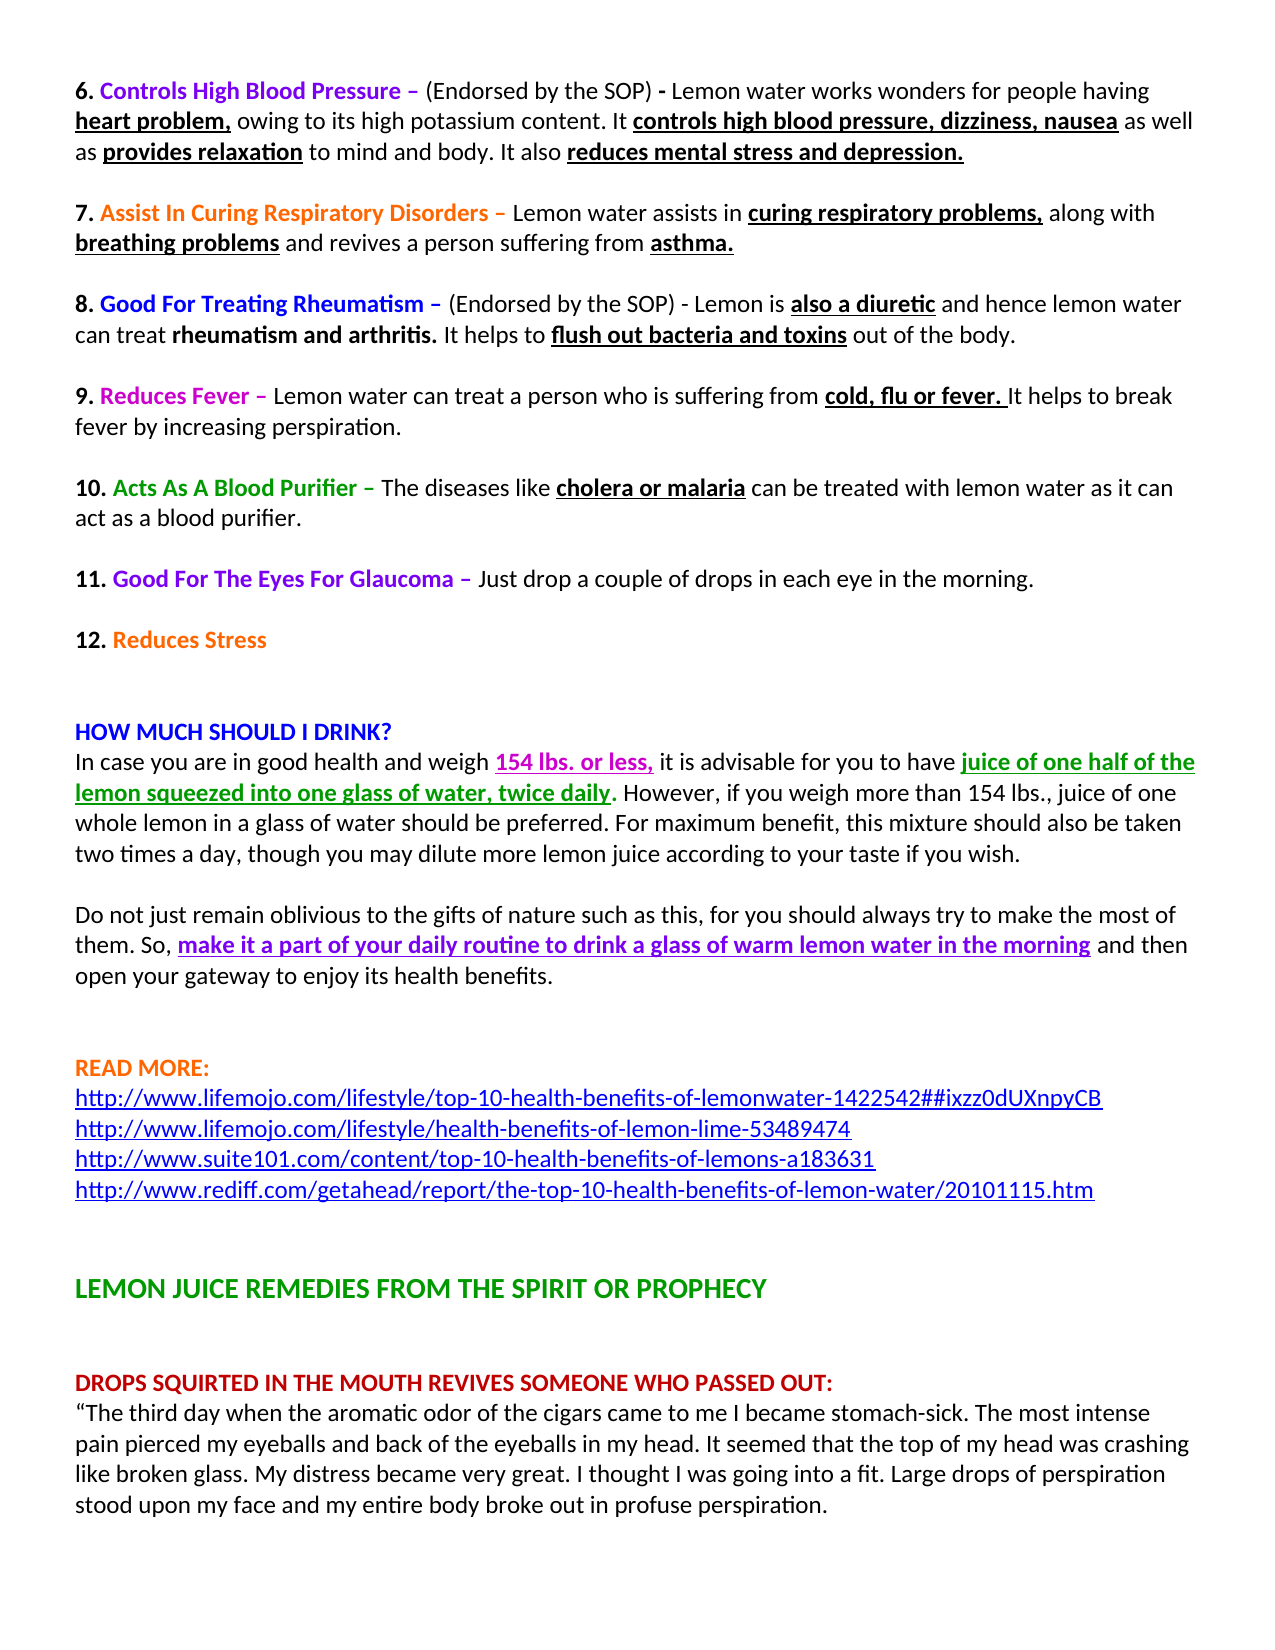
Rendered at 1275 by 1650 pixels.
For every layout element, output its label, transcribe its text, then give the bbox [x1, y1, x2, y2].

text LEMON JUICE REMEDIES FROM THE SPIRIT OR PROPHECY [75, 1270, 1200, 1306]
text Do not just remain oblivious to the gifts of nature such as this, for you should always try to make the most of them. So, make it a part of your daily routine to drink a glass of warm lemon water in the morning and then open your gateway to enjoy its health benefits. [75, 899, 1200, 991]
text 10. Acts As A Blood Purifier – The diseases like cholera or malaria can be treated with lemon water as it can act as a blood purifier. [75, 472, 1200, 533]
text http://www.suite101.com/content/top-10-health-benefits-of-lemons-a183631 [75, 1143, 1200, 1174]
text 6. Controls High Blood Pressure – (Endorsed by the SOP) - Lemon water works wonders for people having heart problem, owing to its high potassium content. It controls high blood pressure, dizziness, nausea as well as provides relaxation to mind and body. It also reduces mental stress and depression. [75, 75, 1200, 167]
text http://www.rediff.com/getahead/report/the-top-10-health-benefits-of-lemon-water/20101115.htm [75, 1174, 1200, 1204]
text 12. Reduces Stress [75, 624, 1200, 655]
text http://www.lifemojo.com/lifestyle/top-10-health-benefits-of-lemonwater-1422542##ixzz0dUXnpyCB [75, 1082, 1200, 1113]
text 9. Reduces Fever – Lemon water can treat a person who is suffering from cold, flu or fever. It helps to break fever by increasing perspiration. [75, 380, 1200, 441]
text HOW MUCH SHOULD I DRINK? [75, 716, 1200, 746]
text In case you are in good health and weigh 154 lbs. or less, it is advisable for you to have juice of one half of the lemon squeezed into one glass of water, twice daily. However, if you weigh more than 154 lbs., juice of one whole lemon in a glass of water should be preferred. For maximum benefit, this mixture should also be taken two times a day, though you may dilute more lemon juice according to your taste if you wish. [75, 746, 1200, 868]
text READ MORE: [75, 1052, 1200, 1082]
text “The third day when the aromatic odor of the cigars came to me I became stomach-sick. The most intense pain pierced my eyeballs and back of the eyeballs in my head. It seemed that the top of my head was crashing like broken glass. My distress became very great. I thought I was going into a fit. Large drops of perspiration stood upon my face and my entire body broke out in profuse perspiration. [75, 1398, 1200, 1520]
text http://www.lifemojo.com/lifestyle/health-benefits-of-lemon-lime-53489474 [75, 1113, 1200, 1143]
text 7. Assist In Curing Respiratory Disorders – Lemon water assists in curing respiratory problems, along with breathing problems and revives a person suffering from asthma. [75, 197, 1200, 258]
text 11. Good For The Eyes For Glaucoma – Just drop a couple of drops in each eye in the morning. [75, 563, 1200, 594]
text DROPS SQUIRTED IN THE MOUTH REVIVES SOMEONE WHO PASSED OUT: [75, 1367, 1200, 1398]
text 8. Good For Treating Rheumatism – (Endorsed by the SOP) - Lemon is also a diuretic and hence lemon water can treat rheumatism and arthritis. It helps to flush out bacteria and toxins out of the body. [75, 289, 1200, 350]
